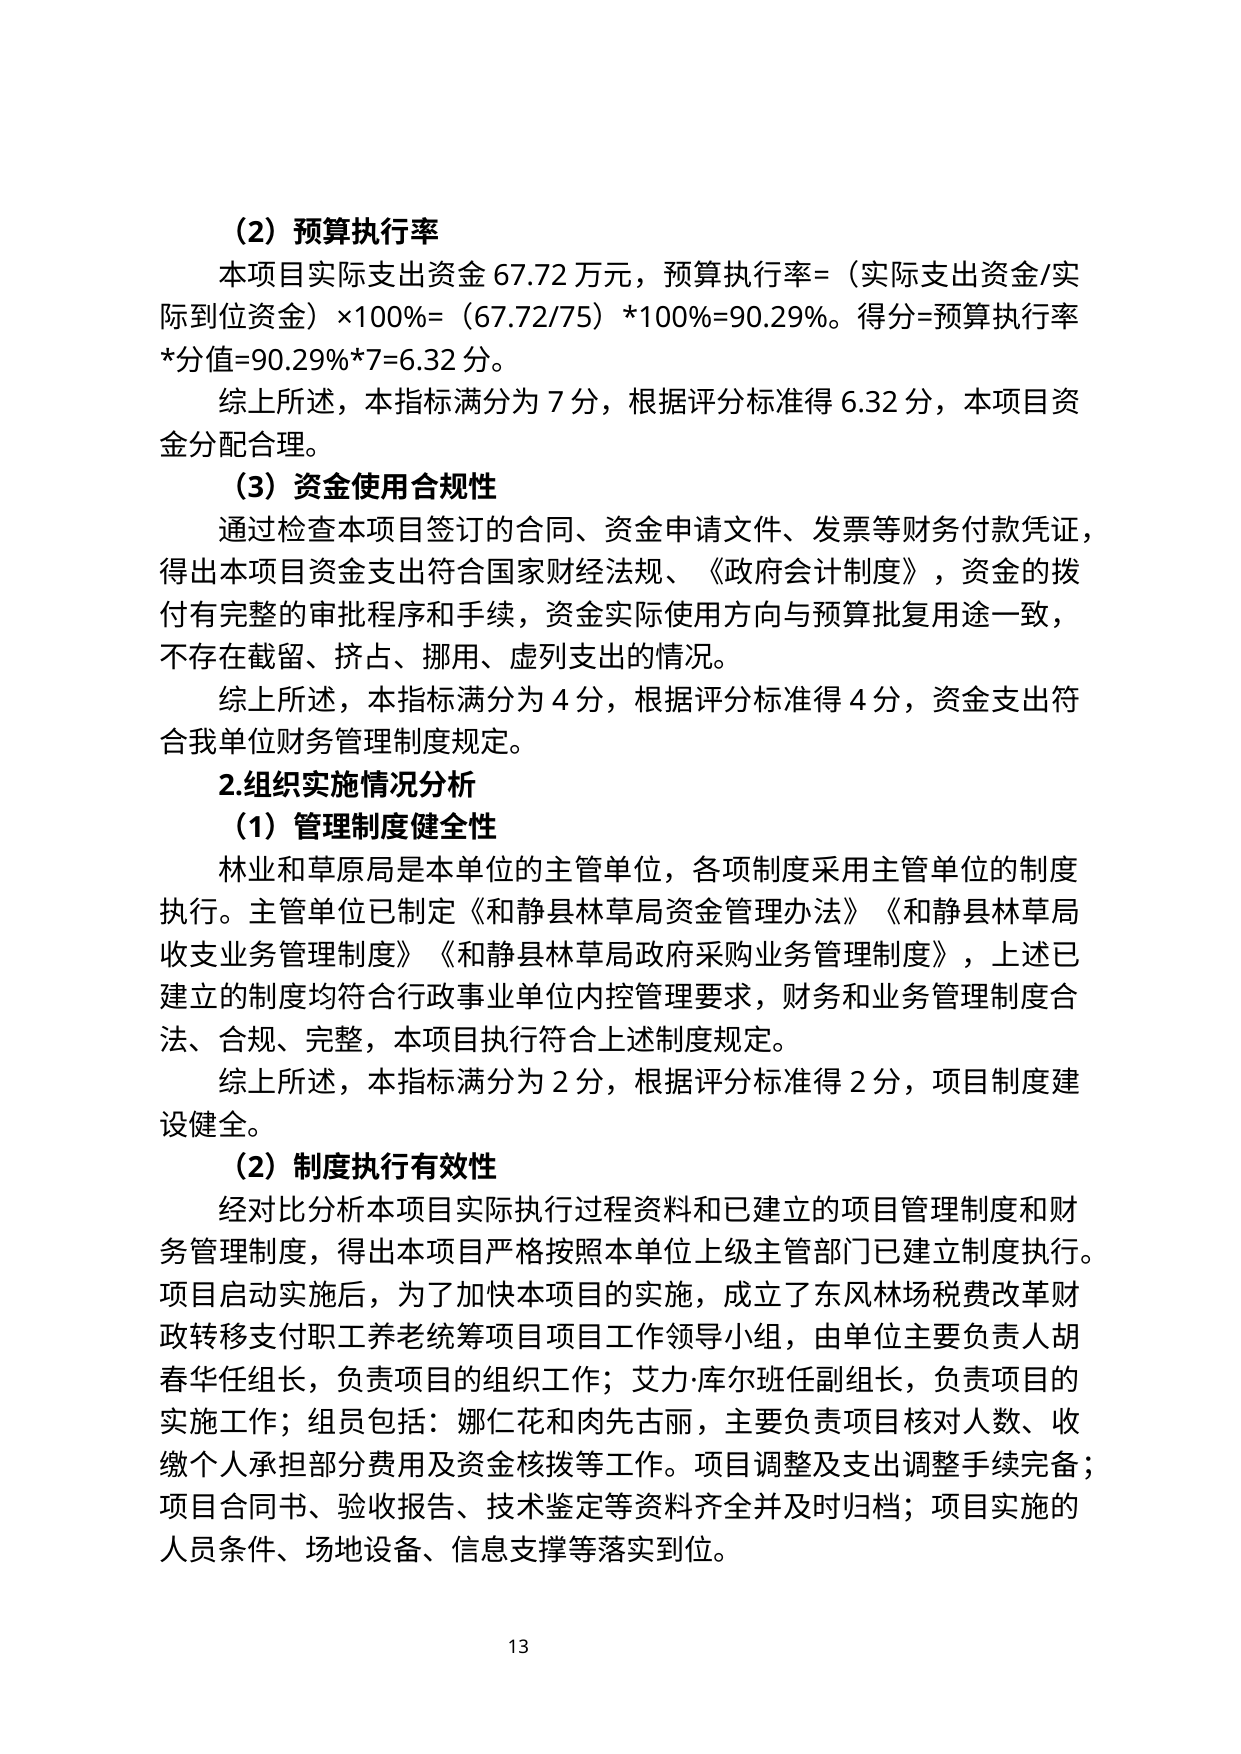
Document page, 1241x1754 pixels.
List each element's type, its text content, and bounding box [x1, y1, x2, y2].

text 本项目实际支出资金67.72万元，预算执行率=（实际支出资金/实际到位资金）×100%=（67.72/75）*100%=90.29%。得分=预算执行率*分值=90.29%*7=6.32分。 [159, 251, 1081, 379]
text 综上所述，本指标满分为4分，根据评分标准得4分，资金支出符合我单位财务管理制度规定。 [159, 676, 1081, 761]
text 综上所述，本指标满分为7分，根据评分标准得6.32分，本项目资金分配合理。 [159, 379, 1081, 464]
text （2）预算执行率 [159, 209, 1081, 251]
subtitle 2.组织实施情况分析 [159, 761, 1081, 804]
text （2）制度执行有效性 [159, 1144, 1081, 1186]
text 林业和草原局是本单位的主管单位，各项制度采用主管单位的制度执行。主管单位已制定《和静县林草局资金管理办法》《和静县林草局收支业务管理制度》《和静县林草局政府采购业务管理制度》，上述已建立的制度均符合行政事业单位内控管理要求，财务和业务管理制度合法、合规、完整，本项目执行符合上述制度规定。 [159, 846, 1081, 1059]
text 通过检查本项目签订的合同、资金申请文件、发票等财务付款凭证，得出本项目资金支出符合国家财经法规、《政府会计制度》，资金的拨付有完整的审批程序和手续，资金实际使用方向与预算批复用途一致，不存在截留、挤占、挪用、虚列支出的情况。 [159, 506, 1081, 676]
text （3）资金使用合规性 [159, 464, 1081, 506]
text 经对比分析本项目实际执行过程资料和已建立的项目管理制度和财务管理制度，得出本项目严格按照本单位上级主管部门已建立制度执行。项目启动实施后，为了加快本项目的实施，成立了东风林场税费改革财政转移支付职工养老统筹项目项目工作领导小组，由单位主要负责人胡春华任组长，负责项目的组织工作；艾力·库尔班任副组长，负责项目的实施工作；组员包括：娜仁花和肉先古丽，主要负责项目核对人数、收缴个人承担部分费用及资金核拨等工作。项目调整及支出调整手续完备；项目合同书、验收报告、技术鉴定等资料齐全并及时归档；项目实施的人员条件、场地设备、信息支撑等落实到位。 [159, 1186, 1081, 1569]
text （1）管理制度健全性 [159, 804, 1081, 846]
text 综上所述，本指标满分为2分，根据评分标准得2分，项目制度建设健全。 [159, 1059, 1081, 1144]
